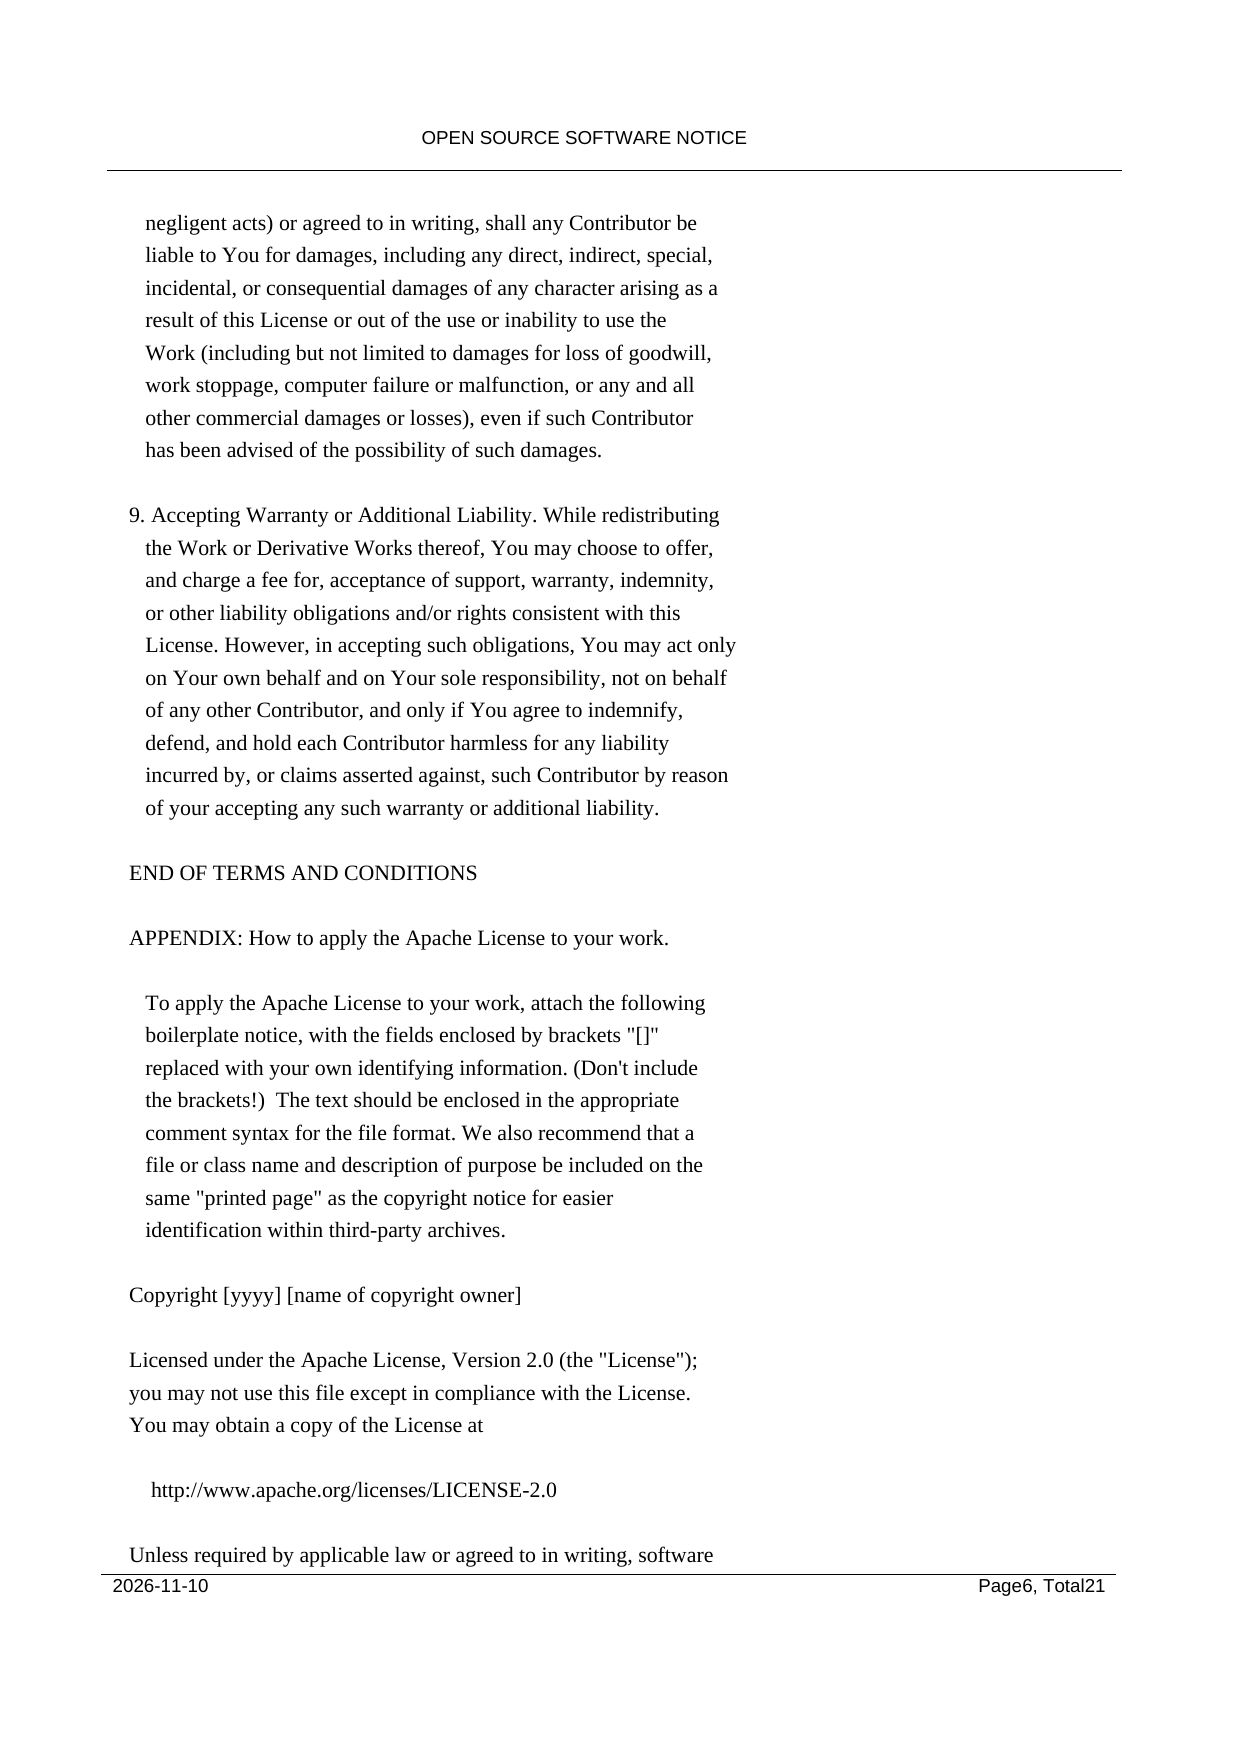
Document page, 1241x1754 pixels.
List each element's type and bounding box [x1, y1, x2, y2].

text [112, 206, 1128, 1571]
